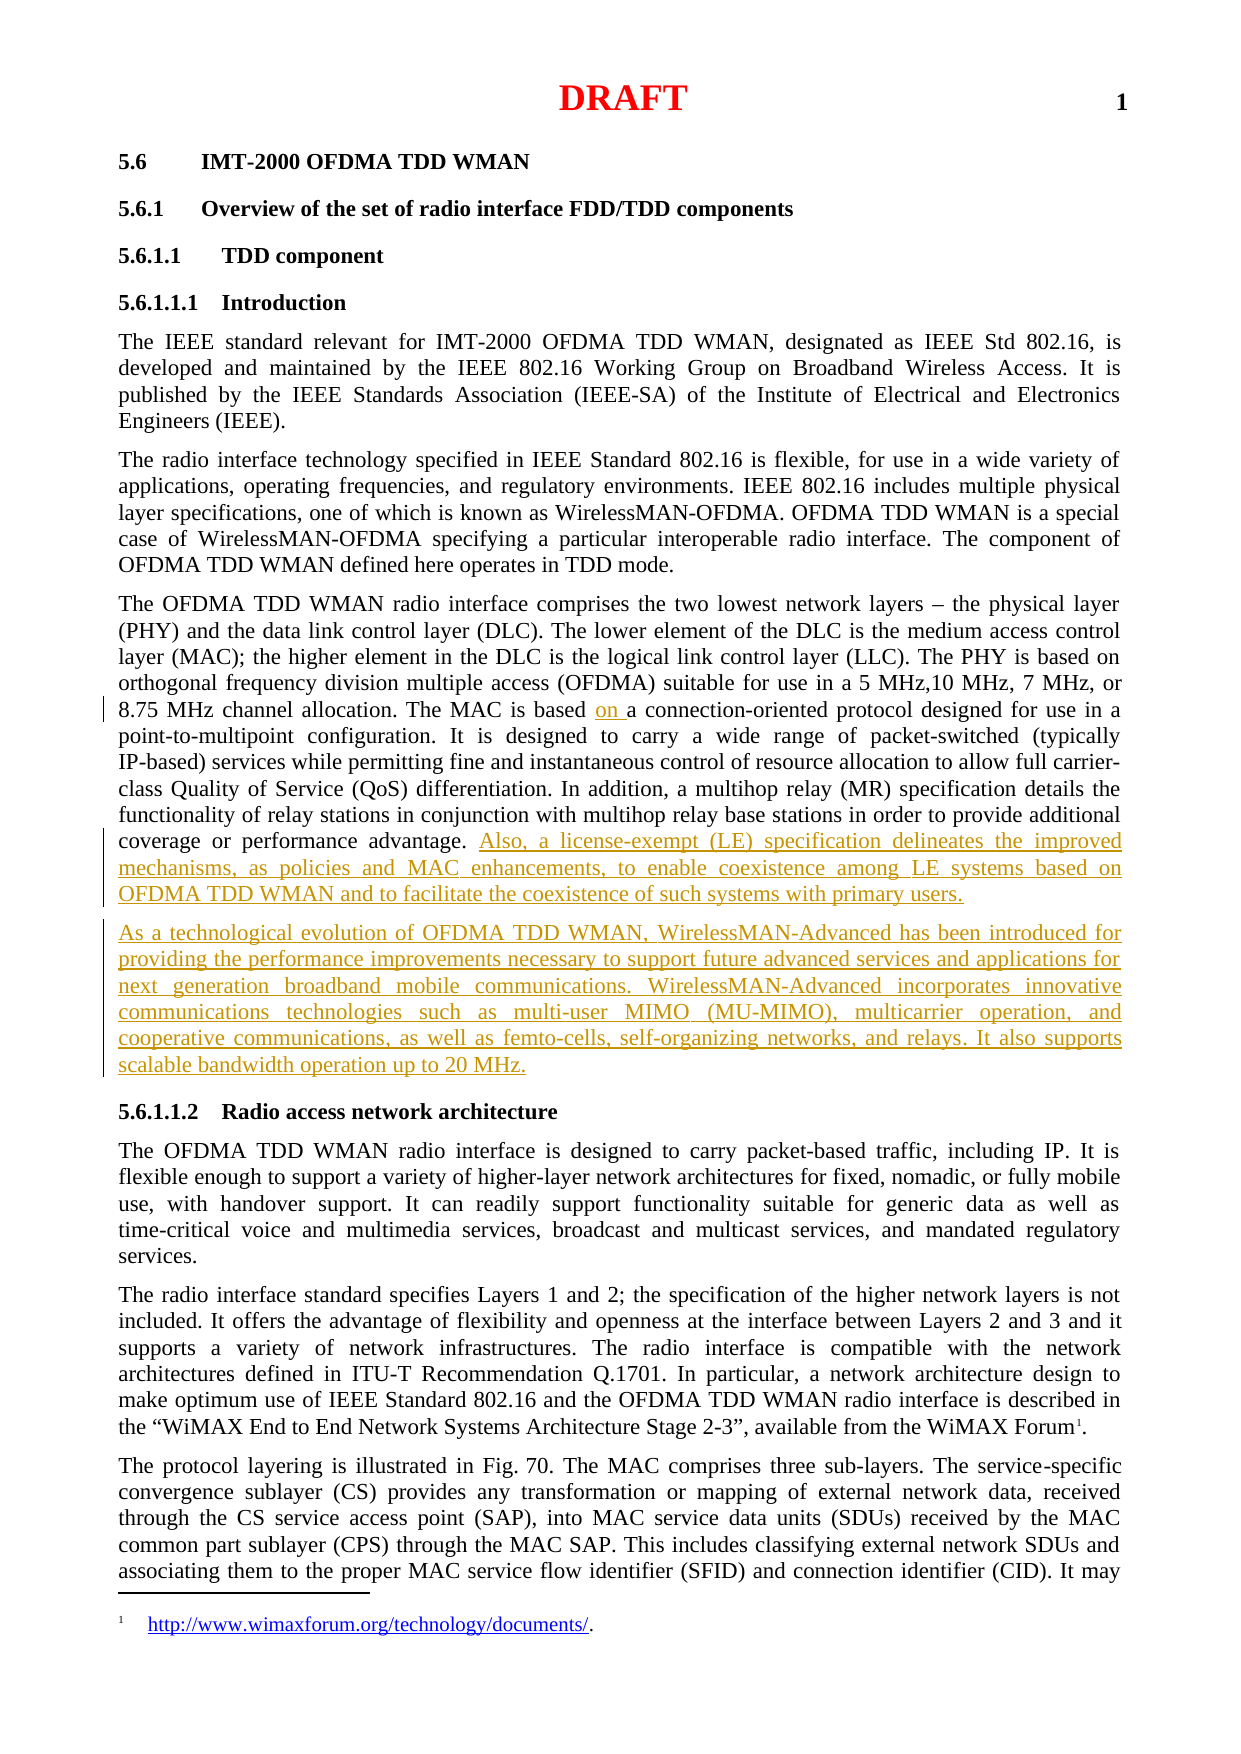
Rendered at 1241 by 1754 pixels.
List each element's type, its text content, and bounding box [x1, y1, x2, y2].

subtitle 5.6.1.1.2 Radio access network architecture [118, 1098, 1122, 1124]
text The OFDMA TDD WMAN radio interface comprises the two lowest network layers – the physical layer (PHY) and the data link control layer (DLC). The lower element of the DLC is the medium access control layer (MAC); the higher element in the DLC is the logical link control layer (LLC). The PHY is based on orthogonal frequency division multiple access (OFDMA) suitable for use in a 5 MHz,10 MHz, 7 MHz, or 8.75 MHz channel allocation. The MAC is based a connection-oriented protocol designed for use in a point-to-multipoint configuration. It is designed to carry a wide range of packet-switched (typically IP-based) services while permitting fine and instantaneous control of resource allocation to allow full carrier-class Quality of Service (QoS) differentiation. In addition, a multihop relay (MR) specification details the functionality of relay stations in conjunction with multihop relay base stations in order to provide additional coverage or performance advantage. [118, 590, 1122, 877]
subtitle 5.6.1.1 TDD component [118, 242, 1122, 268]
text The OFDMA TDD WMAN radio interface is designed to carry packet-based traffic, including IP. It is flexible enough to support a variety of higher-layer network architectures for fixed, nomadic, or fully mobile use, with handover support. It can readily support functionality suitable for generic data as well as time-critical voice and multimedia services, broadcast and multicast services, and mandated regulatory services. [118, 1137, 1122, 1269]
subtitle 5.6.1 Overview of the set of radio interface FDD/TDD components [118, 195, 1122, 221]
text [118, 1452, 1122, 1583]
subtitle 5.6 IMT-2000 OFDMA TDD WMAN [118, 148, 1122, 174]
text The radio interface standard specifies Layers 1 and 2; the specification of the higher network layers is not included. It offers the advantage of flexibility and openness at the interface between Layers 2 and 3 and it supports a variety of network infrastructures. The radio interface is compatible with the network architectures defined in ITU-T Recommendation Q.1701. In particular, a network architecture design to make optimum use of IEEE Standard 802.16 and the OFDMA TDD WMAN radio interface is described in the “WiMAX End to End Network Systems Architecture Stage 2-3”, available from the WiMAX Forum. [118, 1281, 1122, 1439]
text The IEEE standard relevant for IMT-2000 OFDMA TDD WMAN, designated as IEEE Std 802.16, is developed and maintained by the IEEE 802.16 Working Group on Broadband Wireless Access. It is published by the IEEE Standards Association (IEEE-SA) of the Institute of Electrical and Electronics Engineers (IEEE). [118, 328, 1122, 433]
text The radio interface technology specified in IEEE Standard 802.16 is flexible, for use in a wide variety of applications, operating frequencies, and regulatory environments. IEEE 802.16 includes multiple physical layer specifications, one of which is known as WirelessMAN-OFDMA. OFDMA TDD WMAN is a special case of WirelessMAN-OFDMA specifying a particular interoperable radio interface. The component of OFDMA TDD WMAN defined here operates in TDD mode. [118, 446, 1122, 578]
subtitle 5.6.1.1.1 Introduction [118, 289, 1122, 316]
